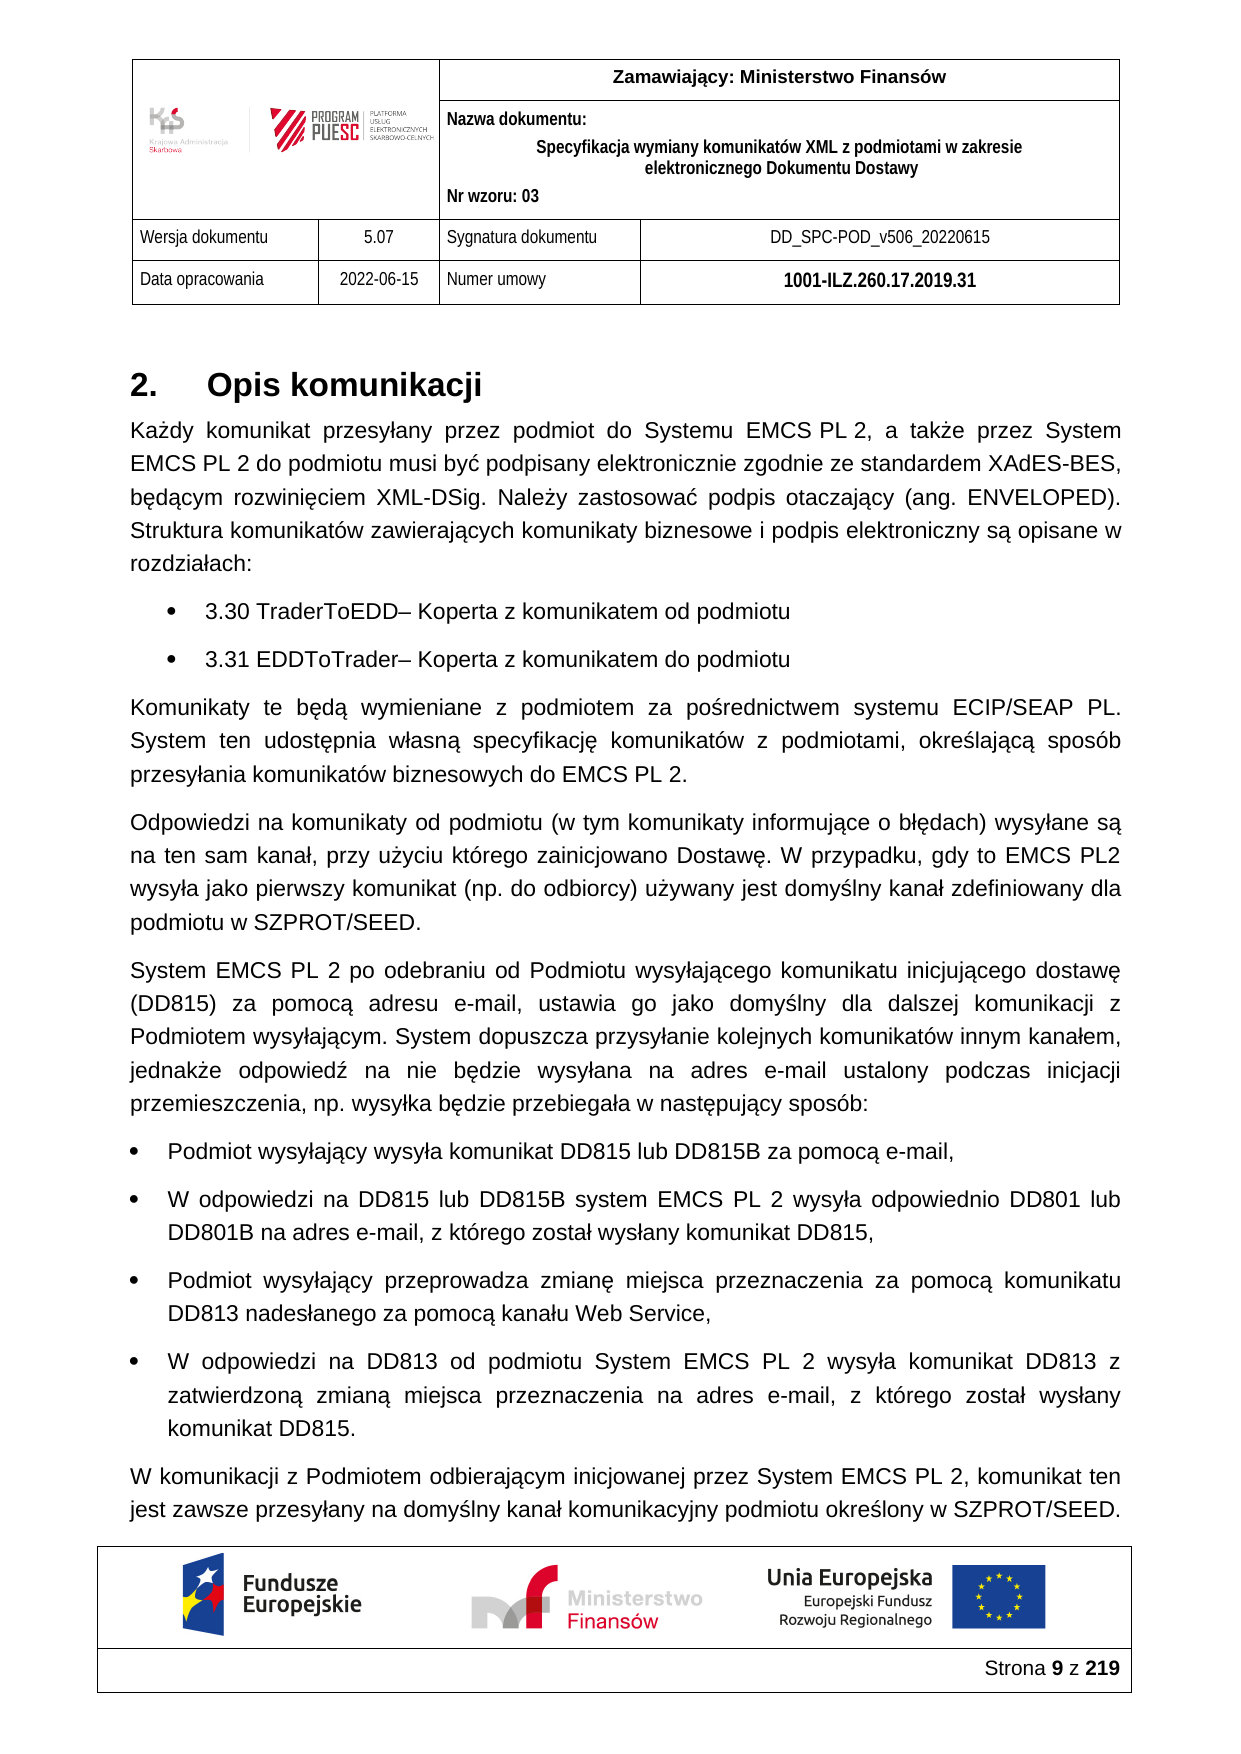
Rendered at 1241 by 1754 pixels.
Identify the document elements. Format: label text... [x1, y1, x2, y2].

list Podmiot wysyłający wysyła komunikat DD815 lub DD815B za pomocą e-mail, [130, 1131, 1122, 1164]
picture [182, 1553, 1046, 1636]
text Komunikaty te będą wymieniane z podmiotem za pośrednictwem systemu ECIP/SEAP PL. System ten udostępnia własną specyfikację komunikatów z podmiotami, określającą sposób przesyłania komunikatów biznesowych do EMCS PL 2. [130, 687, 1122, 787]
list Podmiot wysyłający przeprowadza zmianę miejsca przeznaczenia za pomocą komunikatu DD813 nadesłanego za pomocą kanału Web Service, [130, 1260, 1122, 1327]
text Odpowiedzi na komunikaty od podmiotu (w tym komunikaty informujące o błędach) wysyłane są na ten sam kanał, przy użyciu którego zainicjowano Dostawę. W przypadku, gdy to EMCS PL2 wysyła jako pierwszy komunikat (np. do odbiorcy) używany jest domyślny kanał zdefiniowany dla podmiotu w SZPROT/SEED. [130, 802, 1122, 935]
list W odpowiedzi na DD813 od podmiotu System EMCS PL 2 wysyła komunikat DD813 z zatwierdzoną zmianą miejsca przeznaczenia na adres e-mail, z którego został wysłany komunikat DD815. [130, 1341, 1122, 1441]
list 3.26 TraderToEDD – Koperta z komunikatem od podmiotu [167, 591, 1122, 624]
text System EMCS PL 2 po odebraniu od Podmiotu wysyłającego komunikatu inicjującego dostawę (DD815) za pomocą adresu e-mail, ustawia go jako domyślny dla dalszej komunikacji z Podmiotem wysyłającym. System dopuszcza przysyłanie kolejnych komunikatów innym kanałem, jednakże odpowiedź na nie będzie wysyłana na adres e-mail ustalony podczas inicjacji przemieszczenia, np. wysyłka będzie przebiegała w następujący sposób: [130, 949, 1122, 1116]
picture [139, 97, 434, 163]
list 3.27 EDDToTrader – Koperta z komunikatem do podmiotu [167, 639, 1122, 672]
list W odpowiedzi na DD815 lub DD815B system EMCS PL 2 wysyła odpowiednio DD801 lub DD801B na adres e-mail, z którego został wysłany komunikat DD815, [130, 1179, 1122, 1245]
text Opis komunikacji [130, 365, 1122, 404]
text Każdy komunikat przesyłany przez podmiot do Systemu EMCS PL 2, a także przez System EMCS PL 2 do podmiotu musi być podpisany elektronicznie zgodnie ze standardem XAdES-BES, będącym rozwinięciem XML-DSig. Należy zastosować podpis otaczający (ang. ENVELOPED). Struktura komunikatów zawierających komunikaty biznesowe i podpis elektroniczny są opisane w rozdziałach: [130, 410, 1122, 577]
